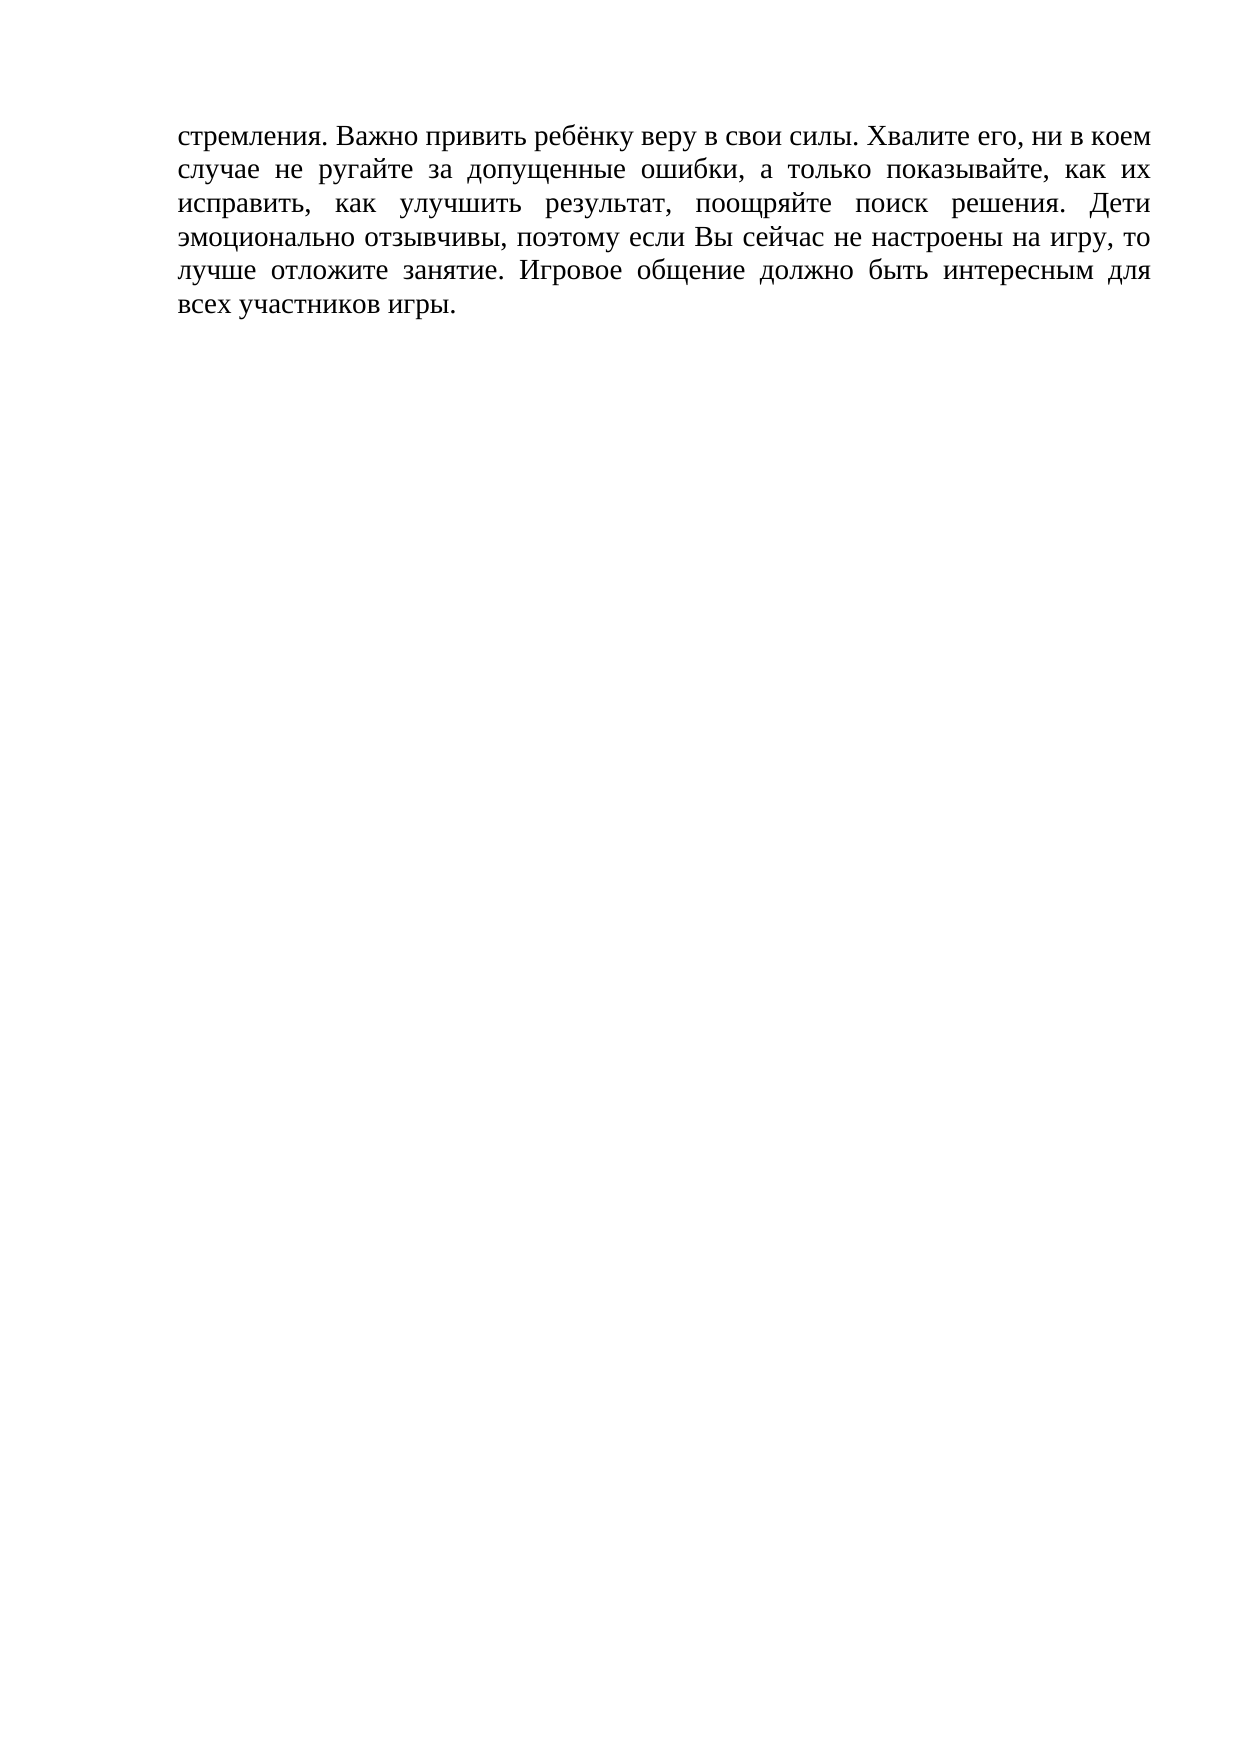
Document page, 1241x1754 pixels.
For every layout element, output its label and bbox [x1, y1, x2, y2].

text [177, 118, 1152, 319]
